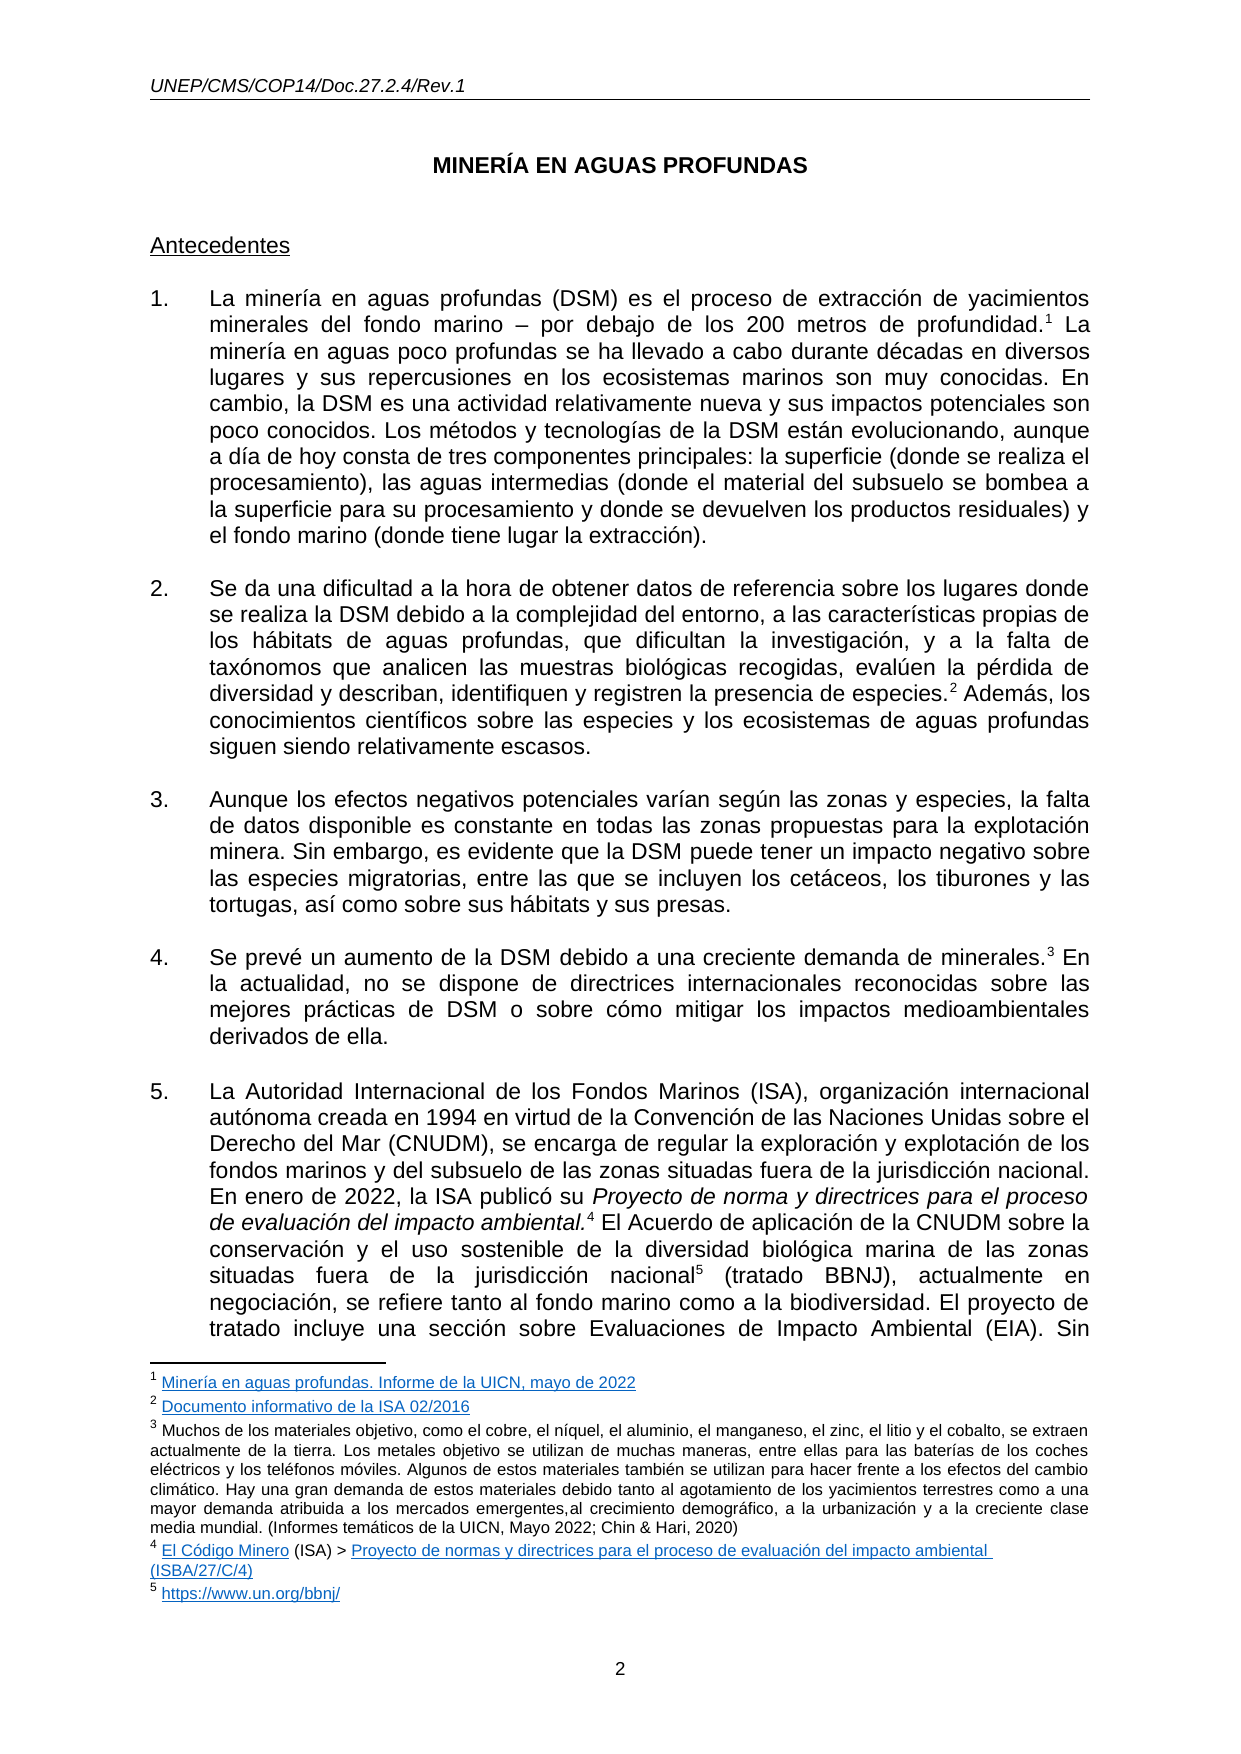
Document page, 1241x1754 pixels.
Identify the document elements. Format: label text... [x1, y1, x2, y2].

title MINERÍA EN AGUAS PROFUNDAS [150, 152, 1090, 178]
list La minería en aguas profundas (DSM) es el proceso de extracción de yacimientos minerales del fondo marino – por debajo de los 200 metros de profundidad. La minería en aguas poco profundas se ha llevado a cabo durante décadas en diversos lugares y sus repercusiones en los ecosistemas marinos son muy conocidas. En cambio, la DSM es una actividad relativamente nueva y sus impactos potenciales son poco conocidos. Los métodos y tecnologías de la DSM están evolucionando, aunque a día de hoy consta de tres componentes principales: la superficie (donde se realiza el procesamiento), las aguas intermedias (donde el material del subsuelo se bombea a la superficie para su procesamiento y donde se devuelven los productos residuales) y el fondo marino (donde tiene lugar la extracción). [150, 285, 1090, 548]
text Antecedentes [150, 232, 1090, 258]
list Se da una dificultad a la hora de obtener datos de referencia sobre los lugares donde se realiza la DSM debido a la complejidad del entorno, a las características propias de los hábitats de aguas profundas, que dificultan la investigación, y a la falta de taxónomos que analicen las muestras biológicas recogidas, evalúen la pérdida de diversidad y describan, identifiquen y registren la presencia de especies. Además, los conocimientos científicos sobre las especies y los ecosistemas de aguas profundas siguen siendo relativamente escasos. [150, 575, 1090, 759]
list Aunque los efectos negativos potenciales varían según las zonas y especies, la falta de datos disponible es constante en todas las zonas propuestas para la explotación minera. Sin embargo, es evidente que la DSM puede tener un impacto negativo sobre las especies migratorias, entre las que se incluyen los cetáceos, los tiburones y las tortugas, así como sobre sus hábitats y sus presas. [150, 786, 1090, 917]
list Se prevé un aumento de la DSM debido a una creciente demanda de minerales. En la actualidad, no se dispone de directrices internacionales reconocidas sobre las mejores prácticas de DSM o sobre cómo mitigar los impactos medioambientales derivados de ella. [150, 944, 1090, 1049]
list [150, 1078, 1090, 1341]
